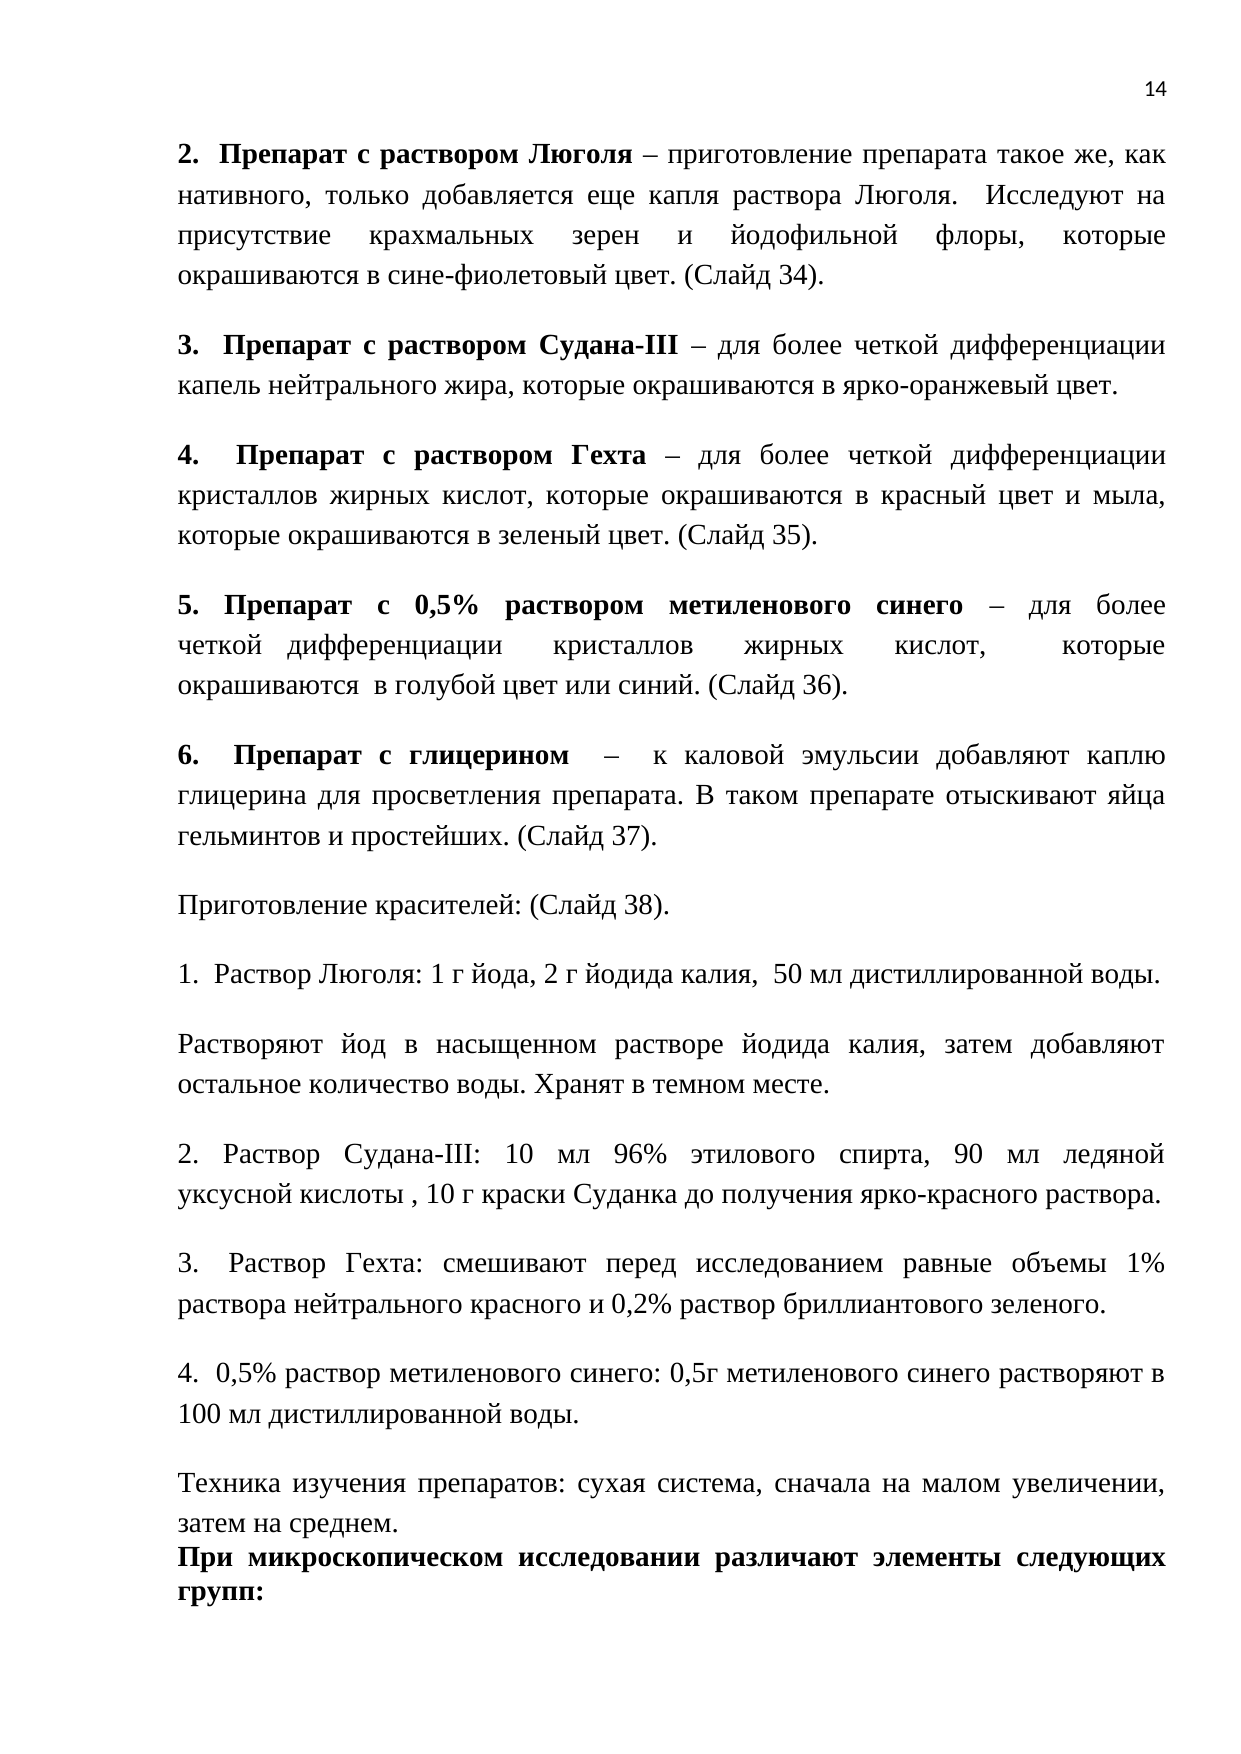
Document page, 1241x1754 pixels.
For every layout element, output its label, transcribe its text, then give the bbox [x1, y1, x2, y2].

text 2. Препарат с раствором Люголя – приготовление препарата такое же, как нативного, только добавляется еще капля раствора Люголя. Исследуют на присутствие крахмальных зерен и йодофильной флоры, которые окрашиваются в сине-фиолетовый цвет. (Слайд 34). [177, 130, 1167, 291]
text 4. 0,5% раствор метиленового синего: 0,5г метиленового синего растворяют в 100 мл дистиллированной воды. [177, 1349, 1167, 1429]
text 6. Препарат с глицерином – к каловой эмульсии добавляют каплю глицерина для просветления препарата. В таком препарате отыскивают яйца гельминтов и простейших. (Слайд 37). [177, 730, 1167, 851]
text 2. Раствор Судана-III: 10 мл 96% этилового спирта, 90 мл ледяной уксусной кислоты , 10 г краски Суданка до получения ярко-красного раствора. [177, 1129, 1167, 1210]
text При микроскопическом исследовании различают элементы следующих групп: [177, 1539, 1167, 1606]
text Техника изучения препаратов: сухая система, сначала на малом увеличении, затем на среднем. [177, 1458, 1167, 1539]
text Растворяют йод в насыщенном растворе йодида калия, затем добавляют остальное количество воды. Хранят в темном месте. [177, 1019, 1167, 1100]
text 3. Раствор Гехта: смешивают перед исследованием равные объемы 1% раствора нейтрального красного и 0,2% раствор бриллиантового зеленого. [177, 1239, 1167, 1319]
text 1. Раствор Люголя: 1 г йода, 2 г йодида калия, 50 мл дистиллированной воды. [177, 950, 1167, 990]
text 4. Препарат с раствором Гехта – для более четкой дифференциации кристаллов жирных кислот, которые окрашиваются в красный цвет и мыла, которые окрашиваются в зеленый цвет. (Слайд 35). [177, 430, 1167, 551]
text 3. Препарат с раствором Судана-III – для более четкой дифференциации капель нейтрального жира, которые окрашиваются в ярко-оранжевый цвет. [177, 320, 1167, 401]
text Приготовление красителей: (Слайд 38). [177, 880, 1167, 921]
text 5. Препарат с 0,5% раствором метиленового синего – для более четкой дифференциации кристаллов жирных кислот, которые окрашиваются в голубой цвет или синий. (Слайд 36). [177, 580, 1167, 701]
